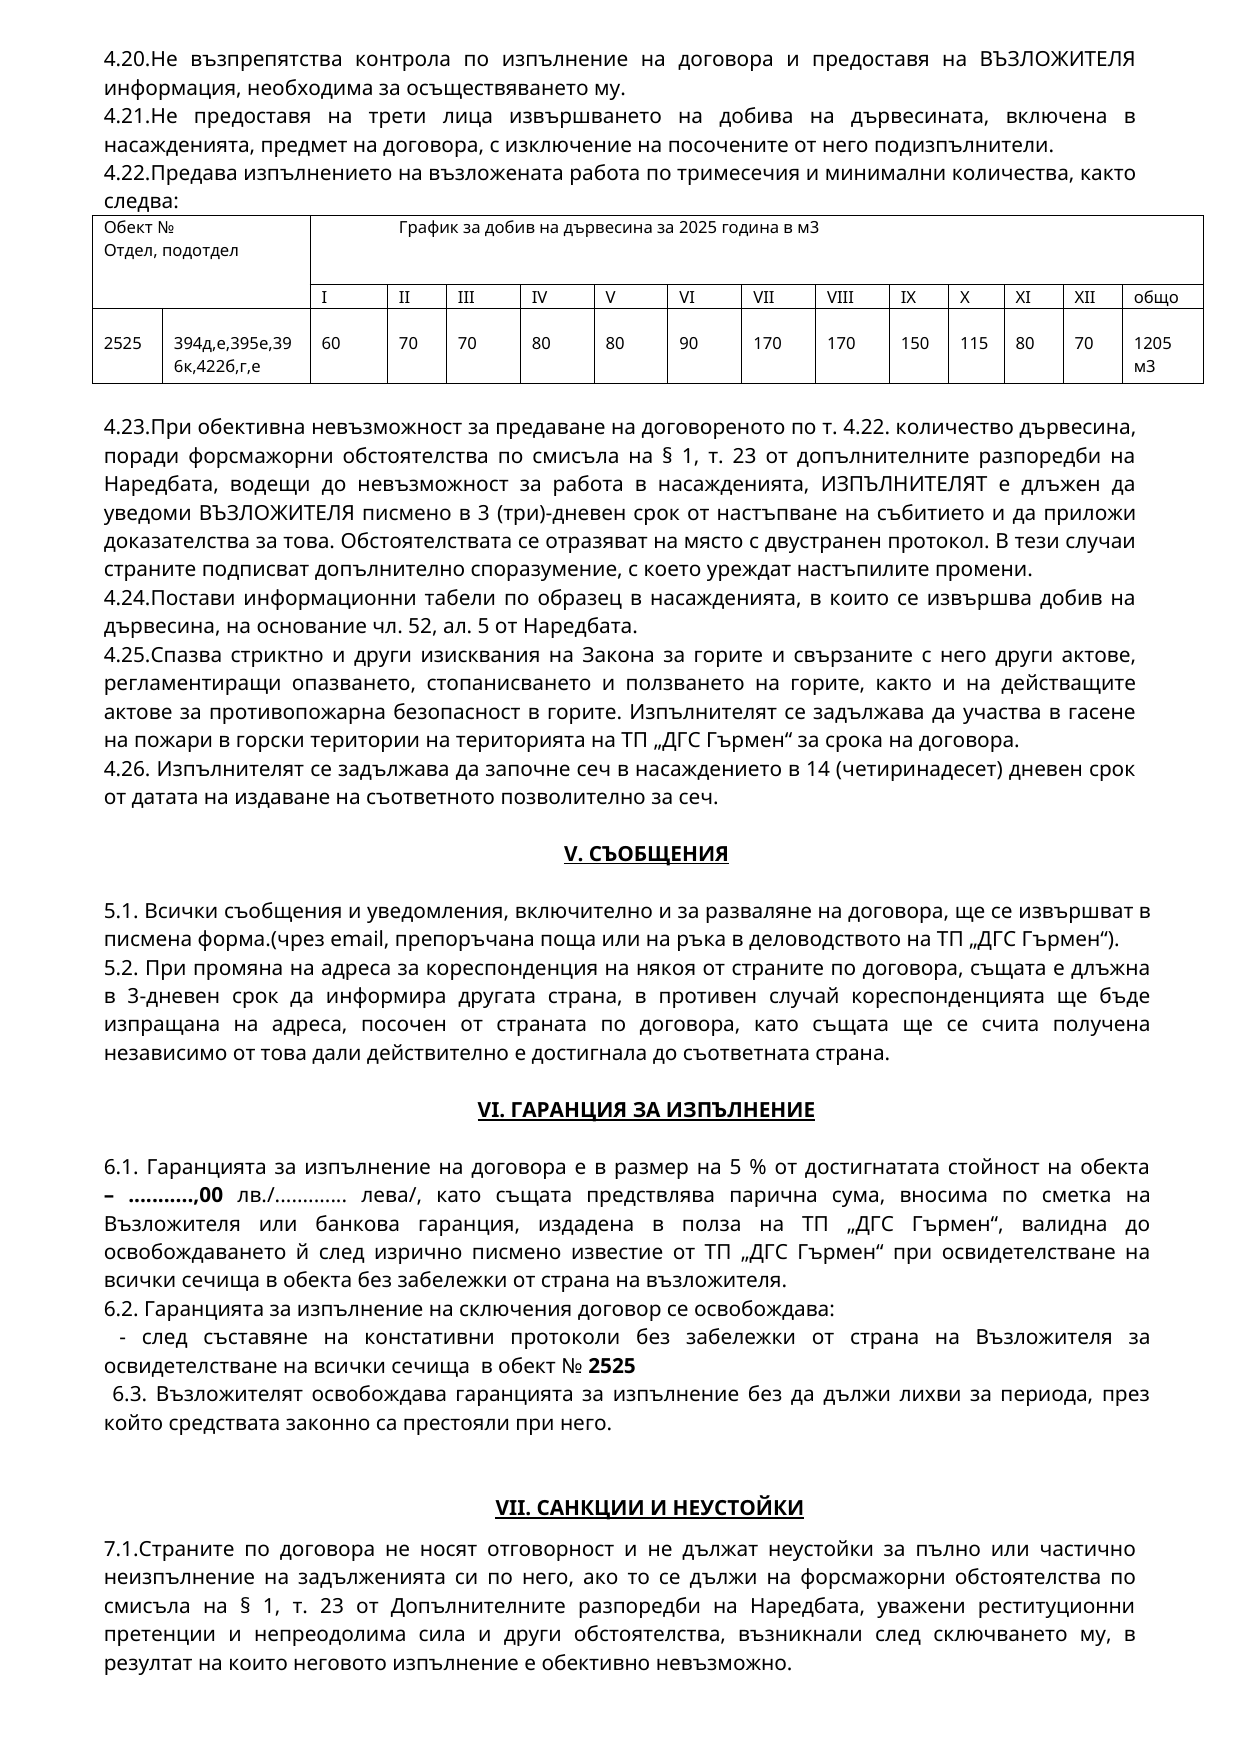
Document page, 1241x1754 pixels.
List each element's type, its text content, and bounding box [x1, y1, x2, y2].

table_cell II [388, 285, 446, 308]
text V. СЪОБЩЕНИЯ [141, 839, 1152, 867]
text VІ. ГАРАНЦИЯ ЗА ИЗПЪЛНЕНИЕ [141, 1095, 1152, 1123]
text 4.26. Изпълнителят се задължава да започне сеч в насаждението в 14 (четиринадесет) дневен срок от датата на издаване на съответното позволително за сеч. [103, 754, 1137, 811]
table_cell IX [890, 285, 948, 308]
table_cell 60 [311, 309, 387, 383]
table_cell X [949, 285, 1004, 308]
table_cell 170 [816, 309, 889, 383]
table_cell VIII [816, 285, 889, 308]
table_cell 70 [1064, 309, 1122, 383]
text 4.22.Предава изпълнението на възложената работа по тримесечия и минимални количества, както следва: [103, 158, 1137, 215]
table_cell 115 [949, 309, 1004, 383]
table_header [311, 216, 387, 284]
table_cell VII [742, 285, 815, 308]
text 5.2. При промяна на адреса за кореспонденция на някоя от страните по договора, същата е длъжна в 3-дневен срок да информира другата страна, в противен случай кореспонденцията ще бъде изпращана на адреса, посочен от страната по договора, като същата ще се счита получена независимо от това дали действително е достигнала до съответната страна. [103, 953, 1152, 1066]
table_cell IV [521, 285, 594, 308]
table_cell 90 [668, 309, 741, 383]
table_header График за добив на дървесина за 2025 година в м3 [388, 216, 1203, 284]
table_cell III [447, 285, 520, 308]
text 4.23.При обективна невъзможност за предаване на договореното по т. 4.22. количество дървесина, поради форсмажорни обстоятелства по смисъла на § 1, т. 23 от допълнителните разпоредби на Наредбата, водещи до невъзможност за работа в насажденията, ИЗПЪЛНИТЕЛЯТ е длъжен да уведоми ВЪЗЛОЖИТЕЛЯ писмено в 3 (три)-дневен срок от настъпване на събитието и да приложи доказателства за това. Обстоятелствата се отразяват на място с двустранен протокол. В тези случаи страните подписват допълнително споразумение, с което уреждат настъпилите промени. [103, 412, 1137, 583]
text 6.2. Гаранцията за изпълнение на сключения договор се освобождава: [103, 1294, 1152, 1322]
text 4.20.Не възпрепятства контрола по изпълнение на договора и предоставя на ВЪЗЛОЖИТЕЛЯ информация, необходима за осъществяването му. [103, 44, 1137, 101]
table_cell 150 [890, 309, 948, 383]
table_cell 80 [1005, 309, 1063, 383]
text VІІ. САНКЦИИ И НЕУСТОЙКИ [103, 1493, 1137, 1521]
text 4.25.Спазва стриктно и други изисквания на Закона за горите и свързаните с него други актове, регламентиращи опазването, стопанисването и ползването на горите, както и на действащите актове за противопожарна безопасност в горите. Изпълнителят се задължава да участва в гасене на пожари в горски територии на територията на ТП „ДГС Гърмен“ за срока на договора. [103, 640, 1137, 754]
table_cell общо [1123, 285, 1203, 308]
table_cell XII [1064, 285, 1122, 308]
table_header Обект № Отдел, подотдел [93, 216, 310, 308]
table_cell 80 [595, 309, 667, 383]
text - след съставяне на констативни протоколи без забележки от страна на Възложителя за освидетелстване на всички сечища в обект № 2525 [103, 1322, 1152, 1379]
table_cell 70 [388, 309, 446, 383]
text 6.1. Гаранцията за изпълнение на договора е в размер на 5 % от достигнатата стойност на обекта – ...........,00 лв./............. лева/, като същата предствлява парична сума, вносима по сметка на Възложителя или банкова гаранция, издадена в полза на ТП „ДГС Гърмен“, валидна до освобождаването й след изрично писмено известие от ТП „ДГС Гърмен“ при освидетелстване на всички сечища в обекта без забележки от страна на възложителя. [103, 1152, 1152, 1294]
table_cell VI [668, 285, 741, 308]
table_cell XI [1005, 285, 1063, 308]
table_cell V [595, 285, 667, 308]
table_cell 2525 [93, 309, 162, 383]
text 6.3. Възложителят освобождава гаранцията за изпълнение без да дължи лихви за периода, през който средствата законно са престояли при него. [103, 1379, 1152, 1436]
table_cell 394д,е,395е,396к,422б,г,е [163, 309, 310, 383]
text 4.24.Постави информационни табели по образец в насажденията, в които се извършва добив на дървесина, на основание чл. 52, ал. 5 от Наредбата. [103, 583, 1137, 640]
table_cell 1205 м3 [1123, 309, 1203, 383]
table_cell 70 [447, 309, 520, 383]
text 5.1. Всички съобщения и уведомления, включително и за разваляне на договора, ще се извършват в писмена форма.(чрез email, препоръчана поща или на ръка в деловодството на ТП „ДГС Гърмен“). [103, 896, 1152, 953]
table_cell I [311, 285, 387, 308]
table_cell 80 [521, 309, 594, 383]
table_cell 170 [742, 309, 815, 383]
text 4.21.Не предоставя на трети лица извършването на добива на дървесината, включена в насажденията, предмет на договора, с изключение на посочените от него подизпълнители. [103, 101, 1137, 158]
text 7.1.Страните по договора не носят отговорност и не дължат неустойки за пълно или частично неизпълнение на задълженията си по него, ако то се дължи на форсмажорни обстоятелства по смисъла на § 1, т. 23 от Допълнителните разпоредби на Наредбата, уважени реституционни претенции и непреодолима сила и други обстоятелства, възникнали след сключването му, в резултат на които неговото изпълнение е обективно невъзможно. [103, 1534, 1137, 1676]
